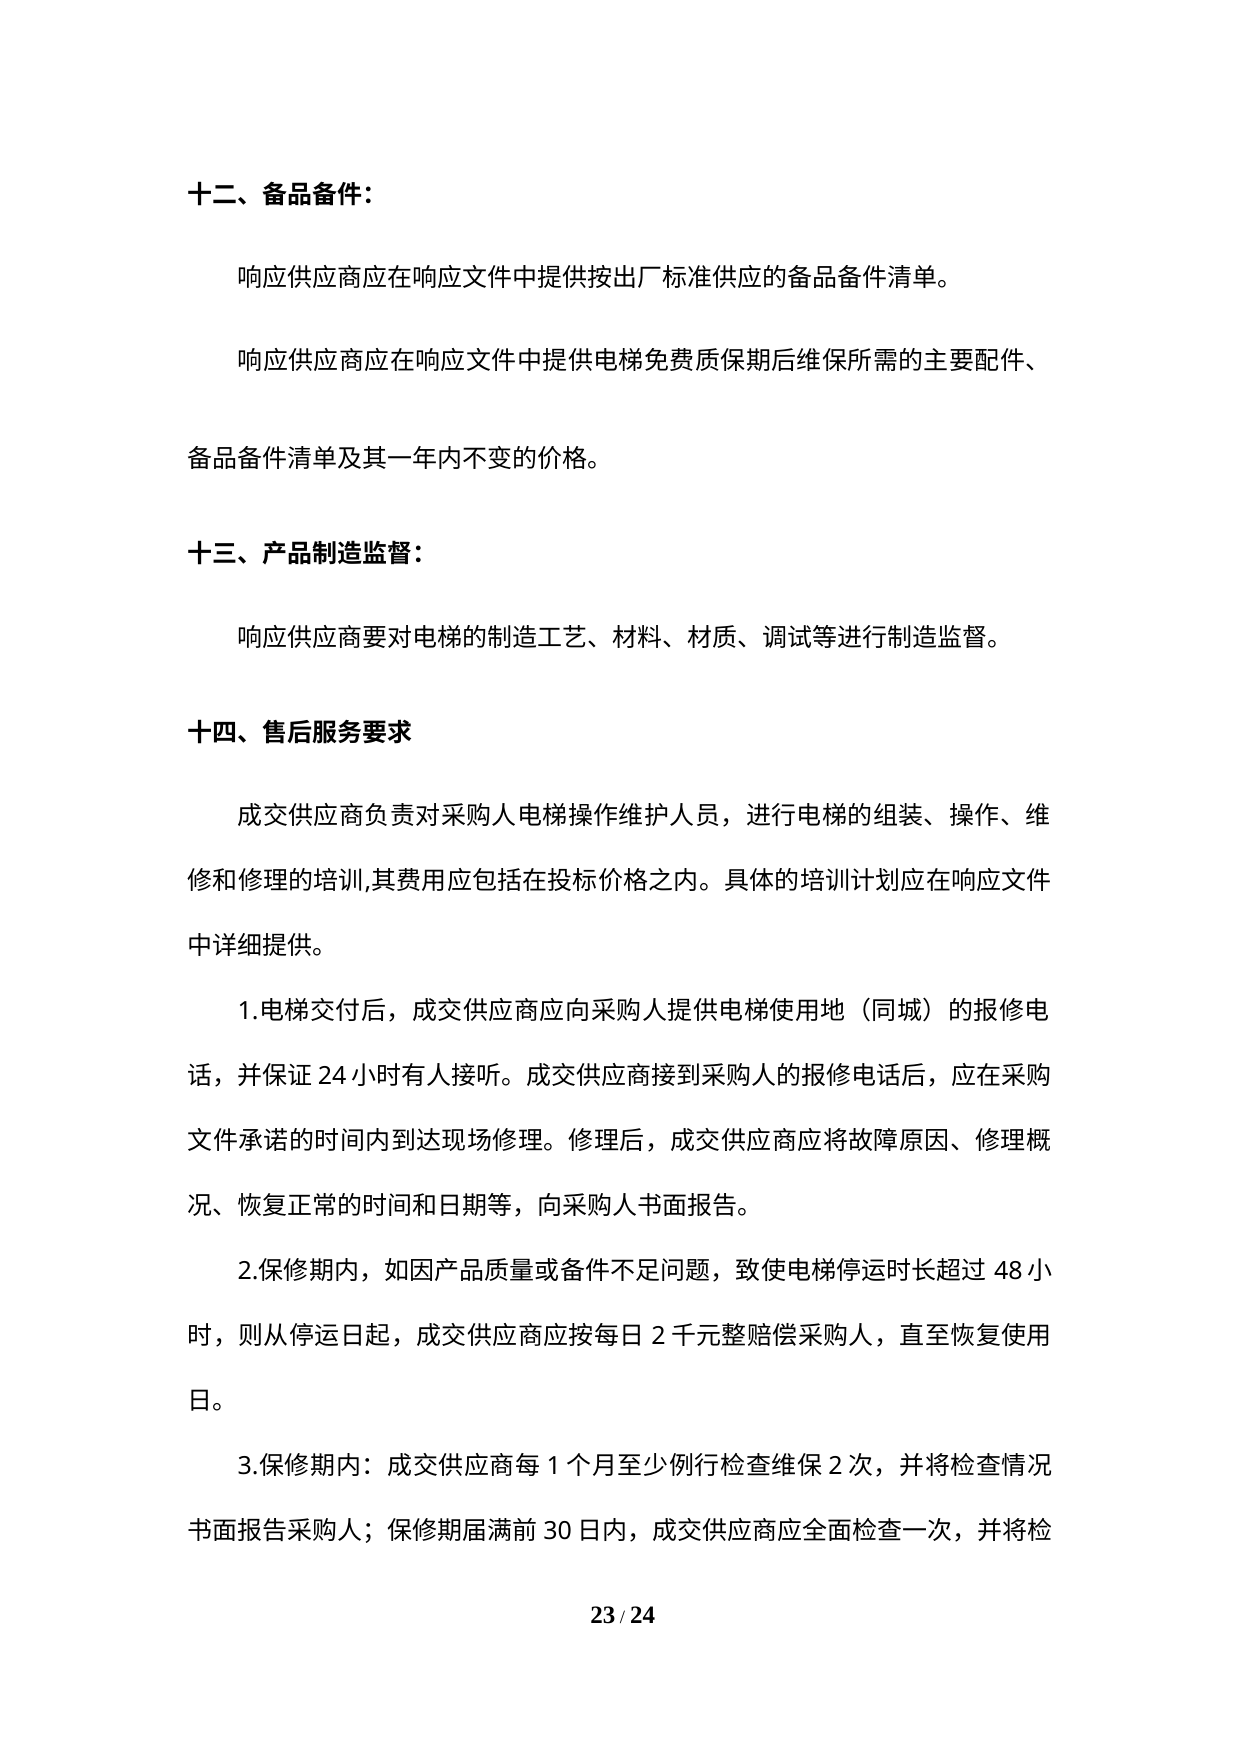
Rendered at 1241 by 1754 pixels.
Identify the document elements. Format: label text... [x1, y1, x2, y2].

text 2.保修期内，如因产品质量或备件不足问题，致使电梯停运时长超过48小时，则从停运日起，成交供应商应按每日2千元整赔偿采购人，直至恢复使用日。 [187, 1236, 1053, 1431]
text 十四、售后服务要求 [187, 698, 1053, 763]
text 响应供应商应在响应文件中提供电梯免费质保期后维保所需的主要配件、备品备件清单及其一年内不变的价格。 [187, 326, 1053, 489]
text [187, 1431, 1053, 1561]
text 十二、备品备件： [187, 160, 1053, 225]
text 响应供应商要对电梯的制造工艺、材料、材质、调试等进行制造监督。 [187, 603, 1053, 668]
text 成交供应商负责对采购人电梯操作维护人员，进行电梯的组装、操作、维修和修理的培训,其费用应包括在投标价格之内。具体的培训计划应在响应文件中详细提供。 [187, 781, 1053, 976]
text 响应供应商应在响应文件中提供按出厂标准供应的备品备件清单。 [187, 243, 1053, 308]
text 十三、产品制造监督： [187, 519, 1053, 584]
text 1.电梯交付后，成交供应商应向采购人提供电梯使用地（同城）的报修电话，并保证24小时有人接听。成交供应商接到采购人的报修电话后，应在采购文件承诺的时间内到达现场修理。修理后，成交供应商应将故障原因、修理概况、恢复正常的时间和日期等，向采购人书面报告。 [187, 976, 1053, 1236]
